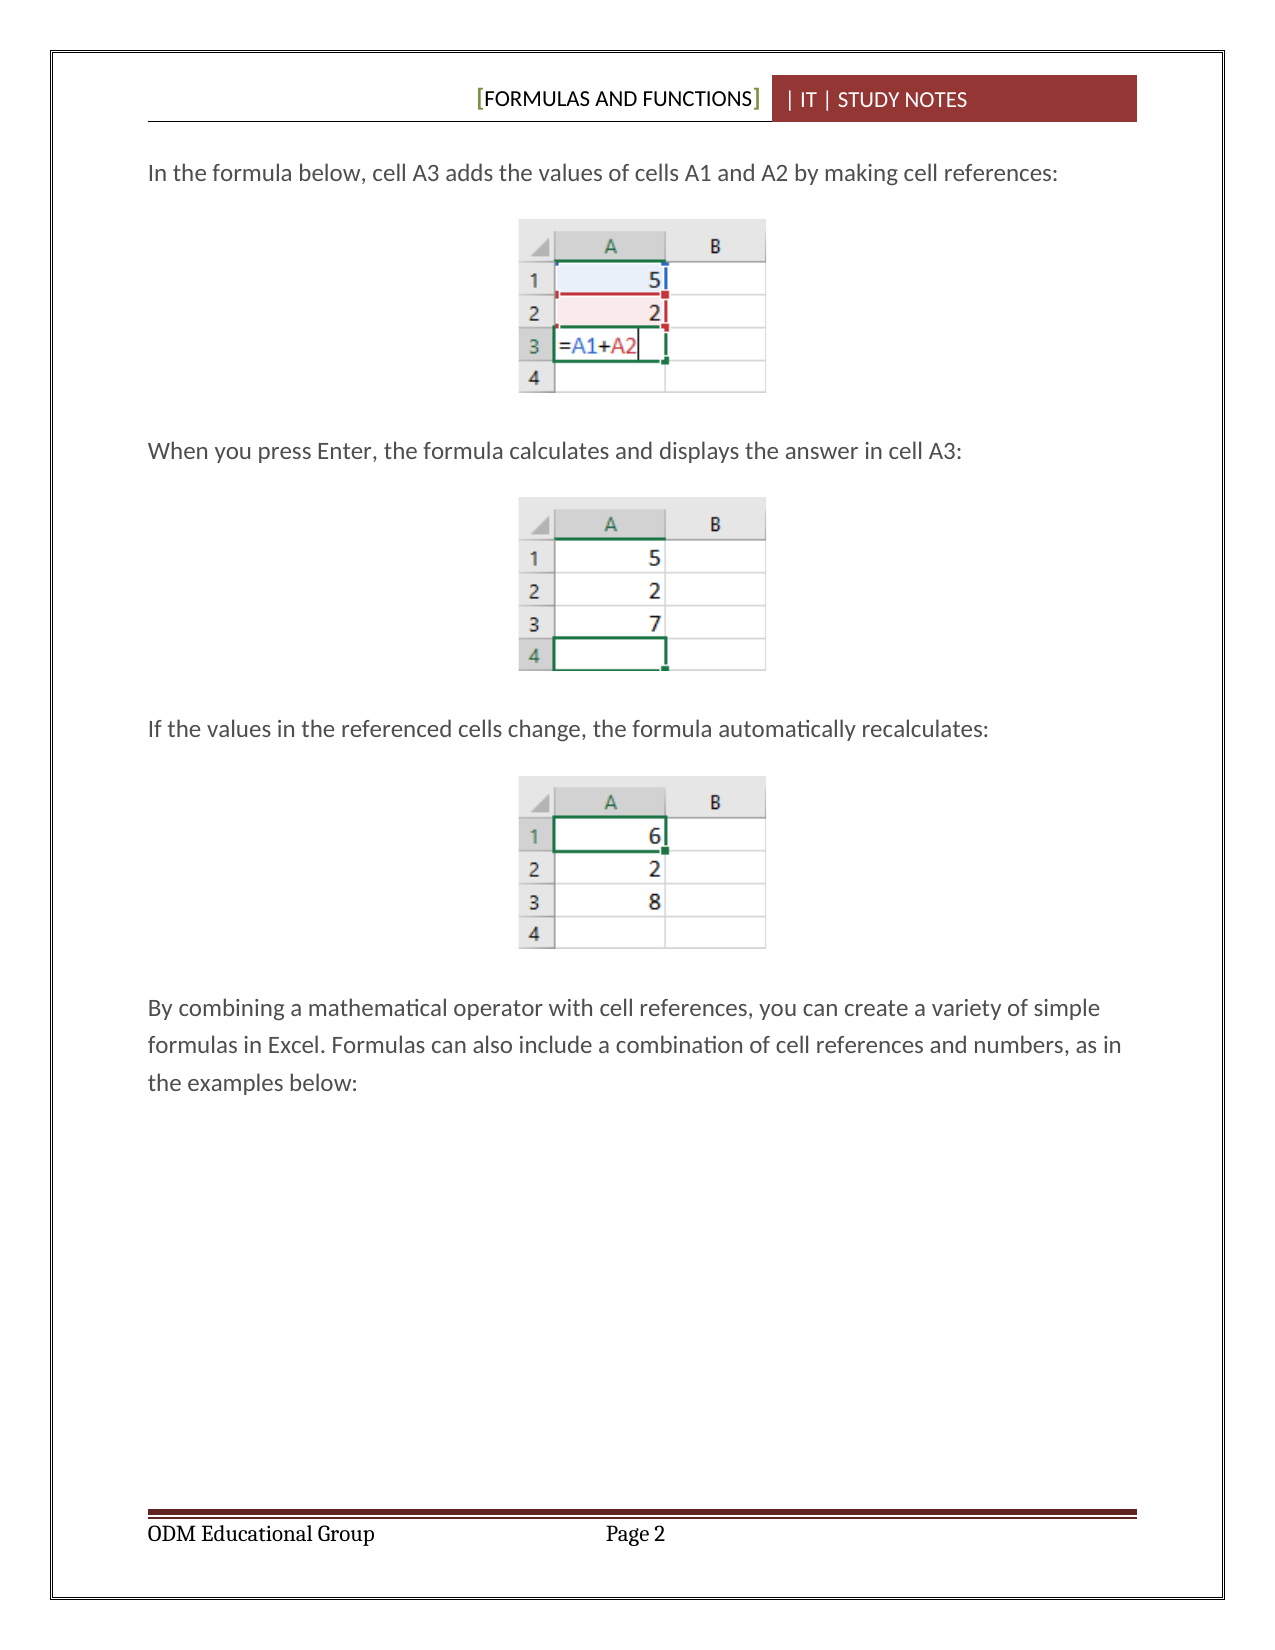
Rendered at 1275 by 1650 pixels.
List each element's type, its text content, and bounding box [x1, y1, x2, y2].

text In the formula below, cell A3 adds the values of cells A1 and A2 by making cell references: [148, 150, 1137, 187]
picture [518, 219, 767, 393]
text By combining a mathematical operator with cell references, you can create a variety of simple formulas in Excel. Formulas can also include a combination of cell references and numbers, as in the examples below: [148, 985, 1137, 1097]
text When you press Enter, the formula calculates and displays the answer in cell A3: [148, 428, 1137, 466]
text If the values in the referenced cells change, the formula automatically recalculates: [148, 707, 1137, 744]
picture [518, 776, 767, 949]
picture [518, 497, 767, 671]
